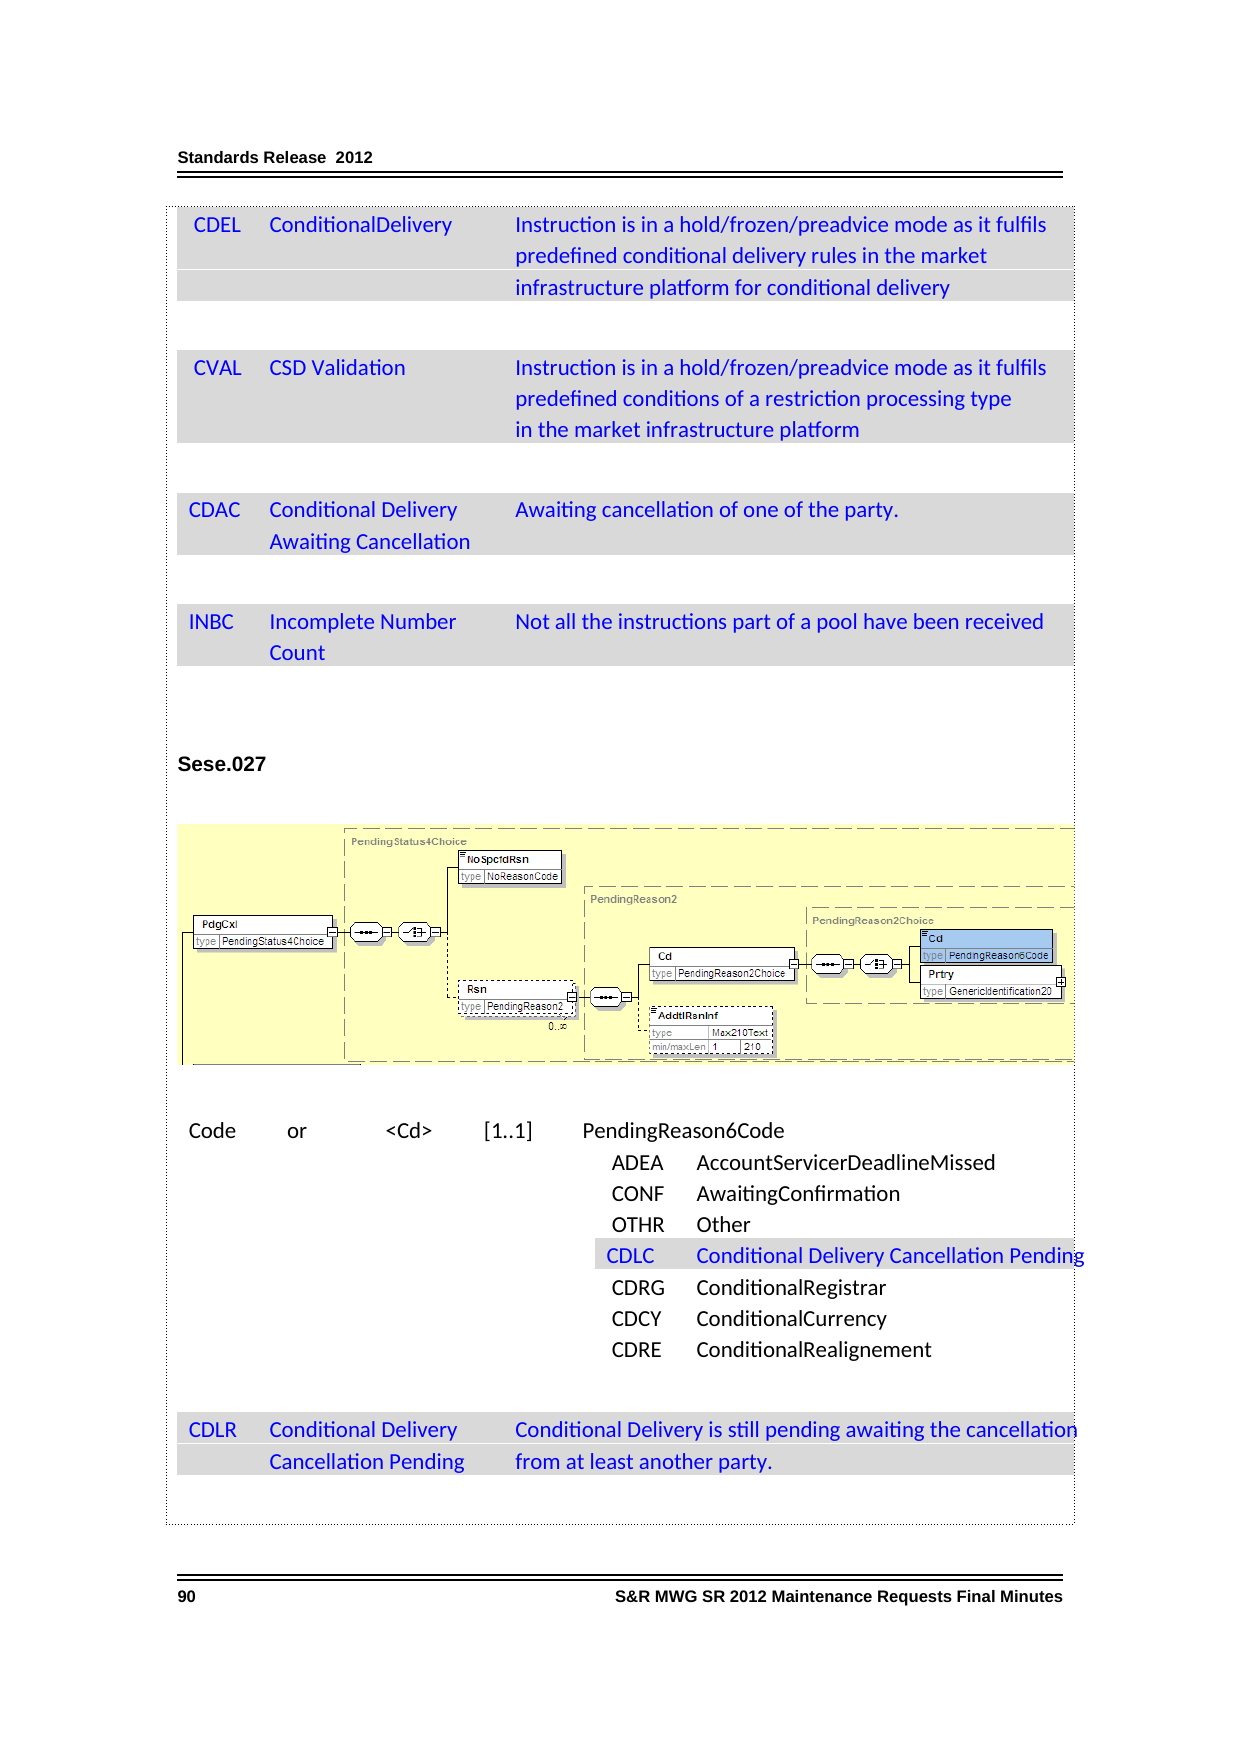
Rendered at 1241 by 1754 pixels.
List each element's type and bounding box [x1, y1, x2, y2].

table_cell [166, 206, 1074, 1524]
picture [177, 824, 1075, 1065]
